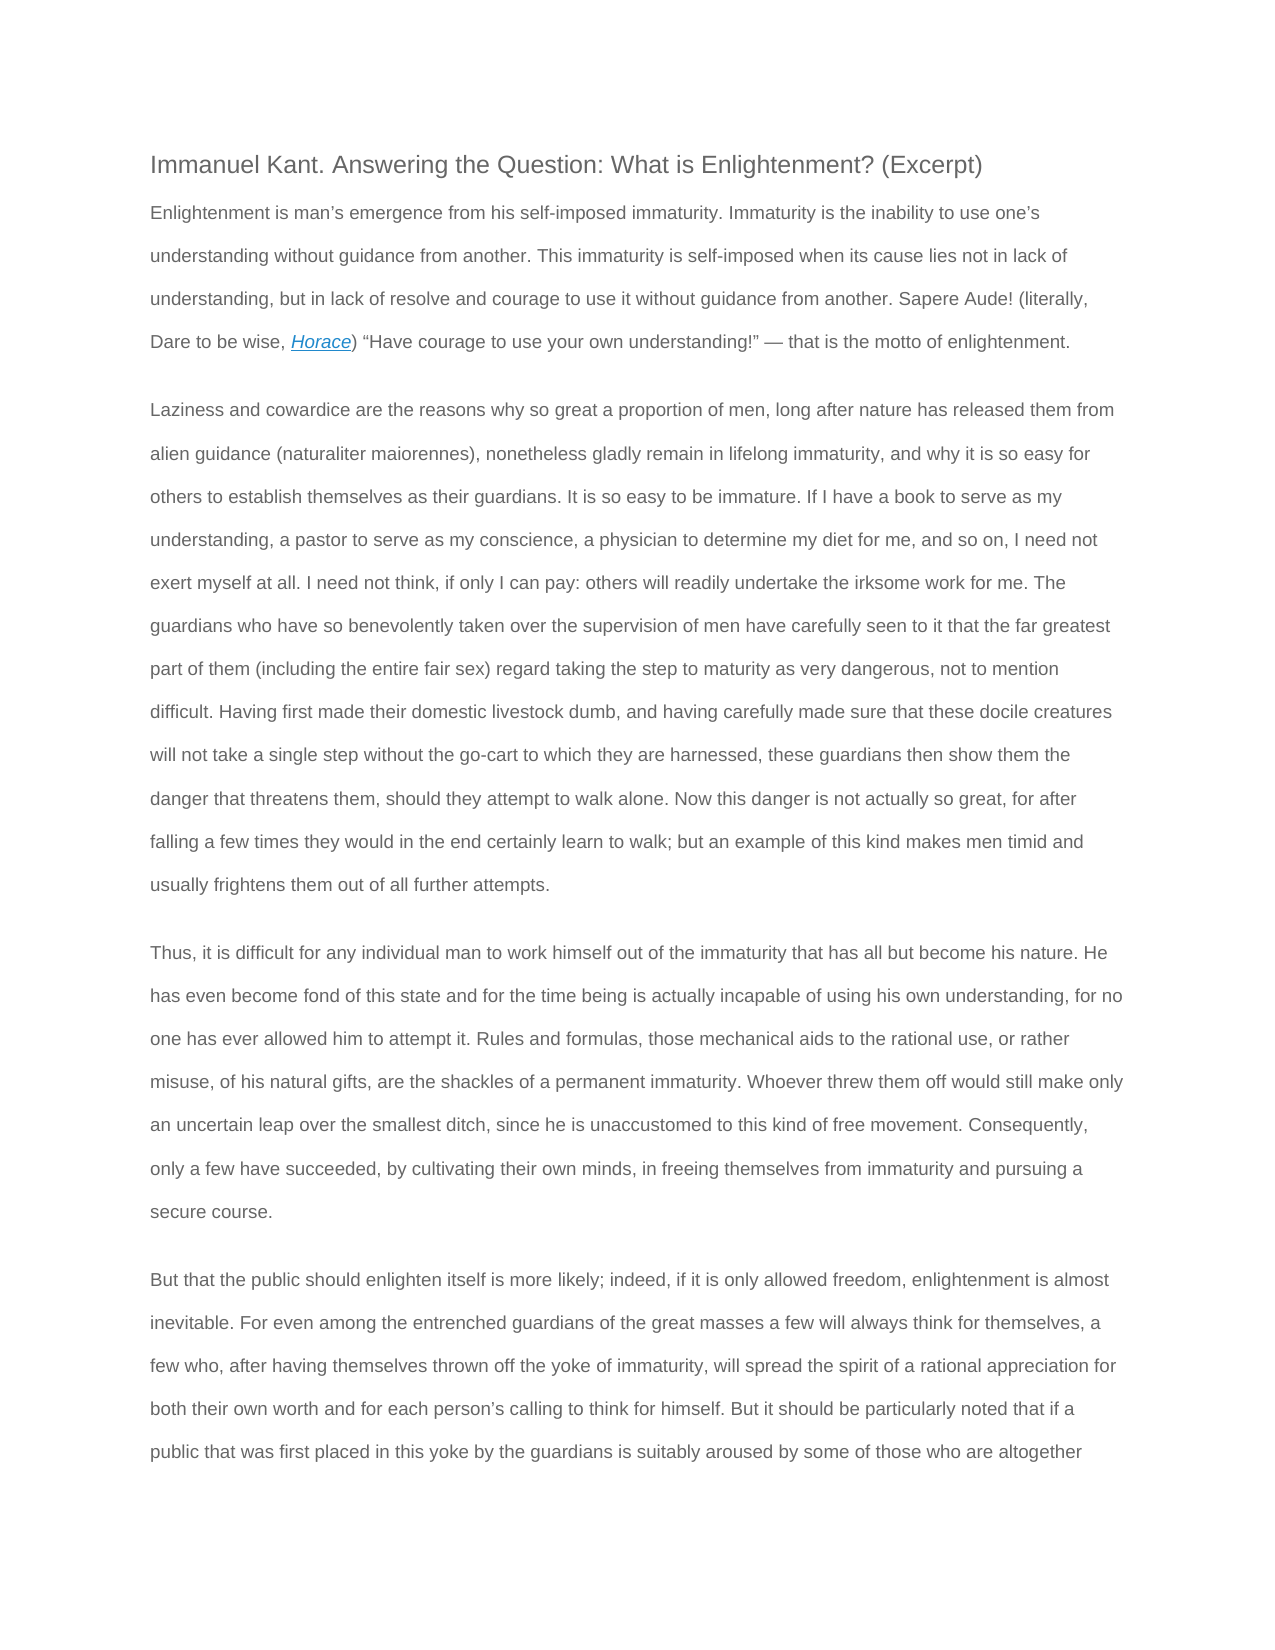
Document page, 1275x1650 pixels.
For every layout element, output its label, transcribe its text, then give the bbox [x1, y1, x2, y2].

text Enlightenment is man’s emergence from his self-imposed immaturity. Immaturity is the inability to use one’s understanding without guidance from another. This immaturity is self-imposed when its cause lies not in lack of understanding, but in lack of resolve and courage to use it without guidance from another. Sapere Aude! (literally, Dare to be wise, Horace) “Have courage to use your own understanding!” — that is the motto of enlightenment. [150, 202, 1125, 353]
text Immanuel Kant. Answering the Question: What is Enlightenment? (Excerpt) [150, 150, 1125, 179]
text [150, 1268, 1125, 1463]
text Laziness and cowardice are the reasons why so great a proportion of men, long after nature has released them from alien guidance (naturaliter maiorennes), nonetheless gladly remain in lifelong immaturity, and why it is so easy for others to establish themselves as their guardians. It is so easy to be immature. If I have a book to serve as my understanding, a pastor to serve as my conscience, a physician to determine my diet for me, and so on, I need not exert myself at all. I need not think, if only I can pay: others will readily undertake the irksome work for me. The guardians who have so benevolently taken over the supervision of men have carefully seen to it that the far greatest part of them (including the entire fair sex) regard taking the step to maturity as very dangerous, not to mention difficult. Having first made their domestic livestock dumb, and having carefully made sure that these docile creatures will not take a single step without the go-cart to which they are harnessed, these guardians then show them the danger that threatens them, should they attempt to walk alone. Now this danger is not actually so great, for after falling a few times they would in the end certainly learn to walk; but an example of this kind makes men timid and usually frightens them out of all further attempts. [150, 399, 1125, 895]
text Thus, it is difficult for any individual man to work himself out of the immaturity that has all but become his nature. He has even become fond of this state and for the time being is actually incapable of using his own understanding, for no one has ever allowed him to attempt it. Rules and formulas, those mechanical aids to the rational use, or rather misuse, of his natural gifts, are the shackles of a permanent immaturity. Whoever threw them off would still make only an uncertain leap over the smallest ditch, since he is unaccustomed to this kind of free movement. Consequently, only a few have succeeded, by cultivating their own minds, in freeing themselves from immaturity and pursuing a secure course. [150, 942, 1125, 1222]
